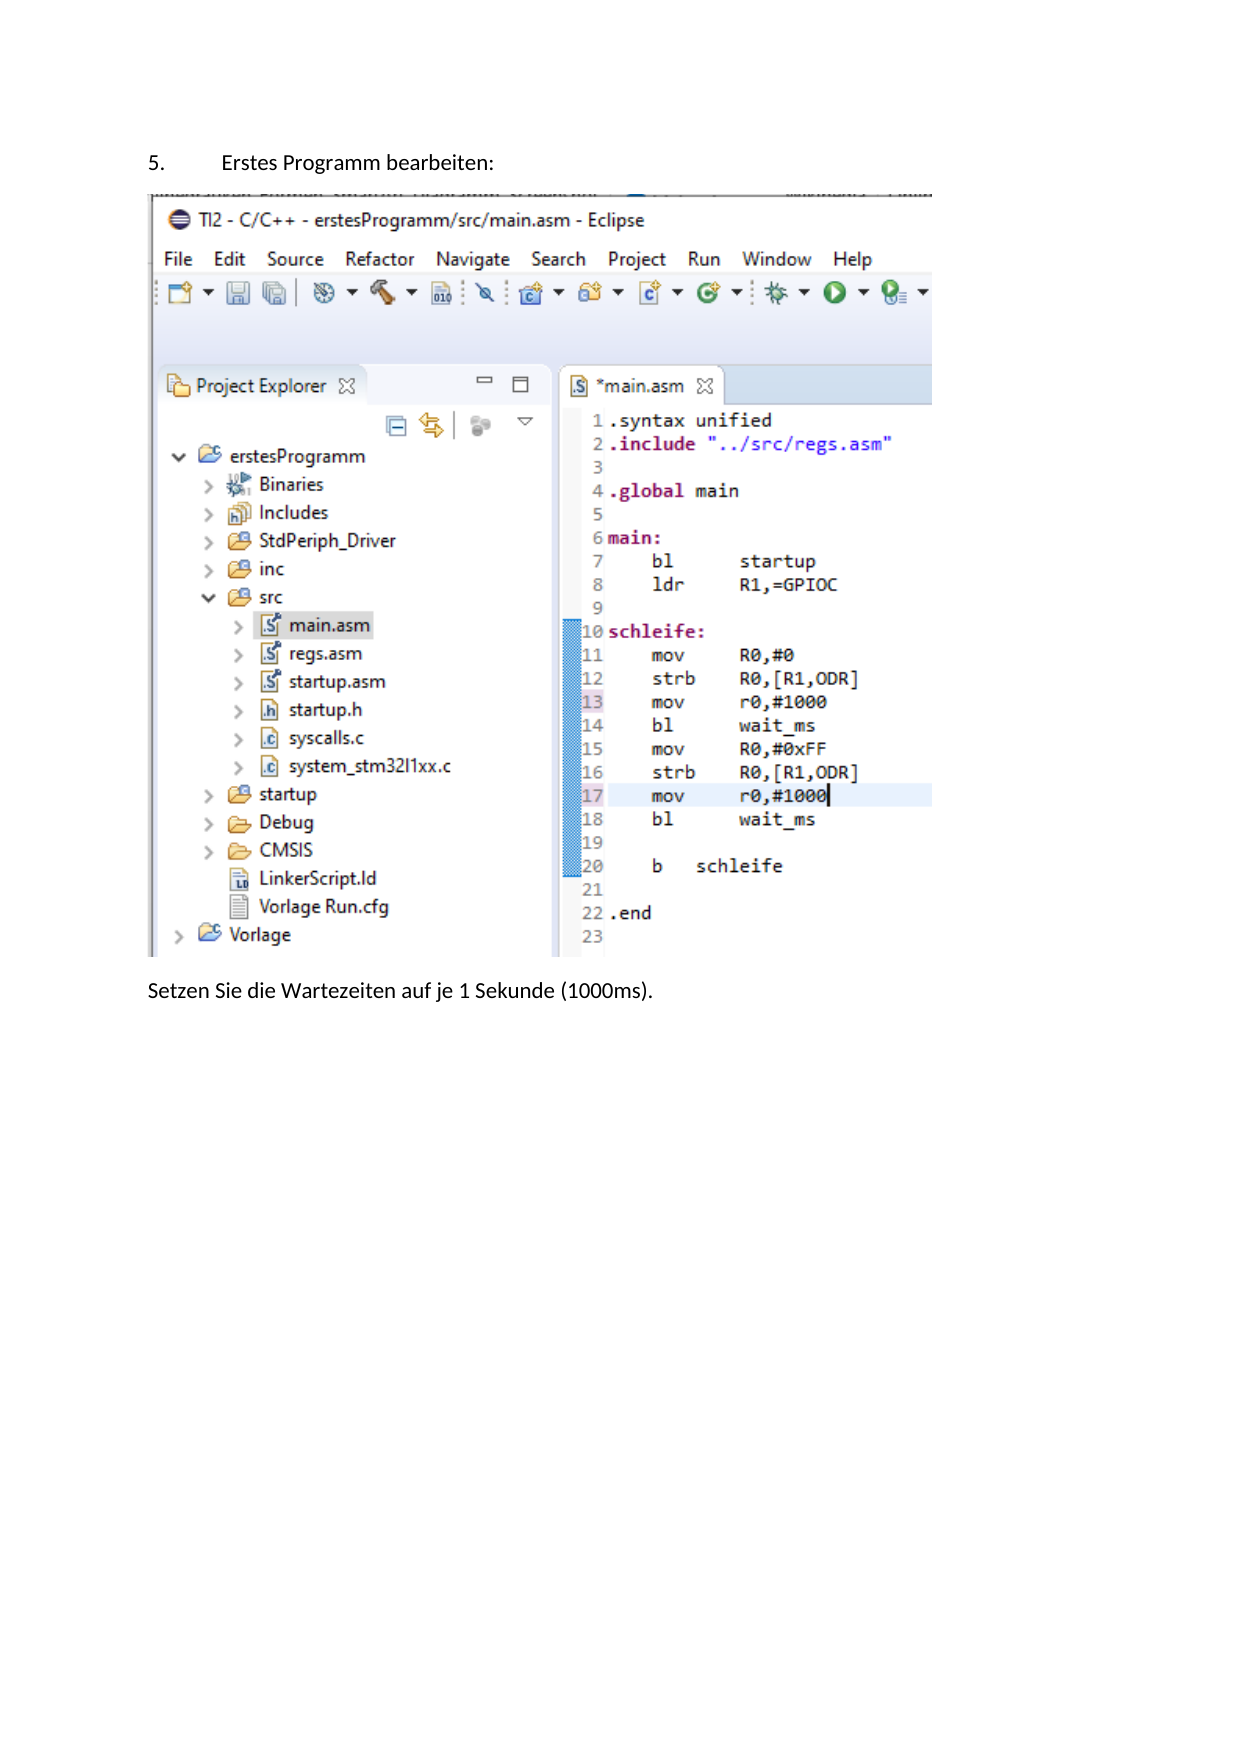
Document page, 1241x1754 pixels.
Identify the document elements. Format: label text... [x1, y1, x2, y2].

text 5. Erstes Programm bearbeiten: [148, 148, 1093, 176]
picture [147, 194, 932, 957]
text Setzen Sie die Wartezeiten auf je 1 Sekunde (1000ms). [148, 976, 1093, 1004]
